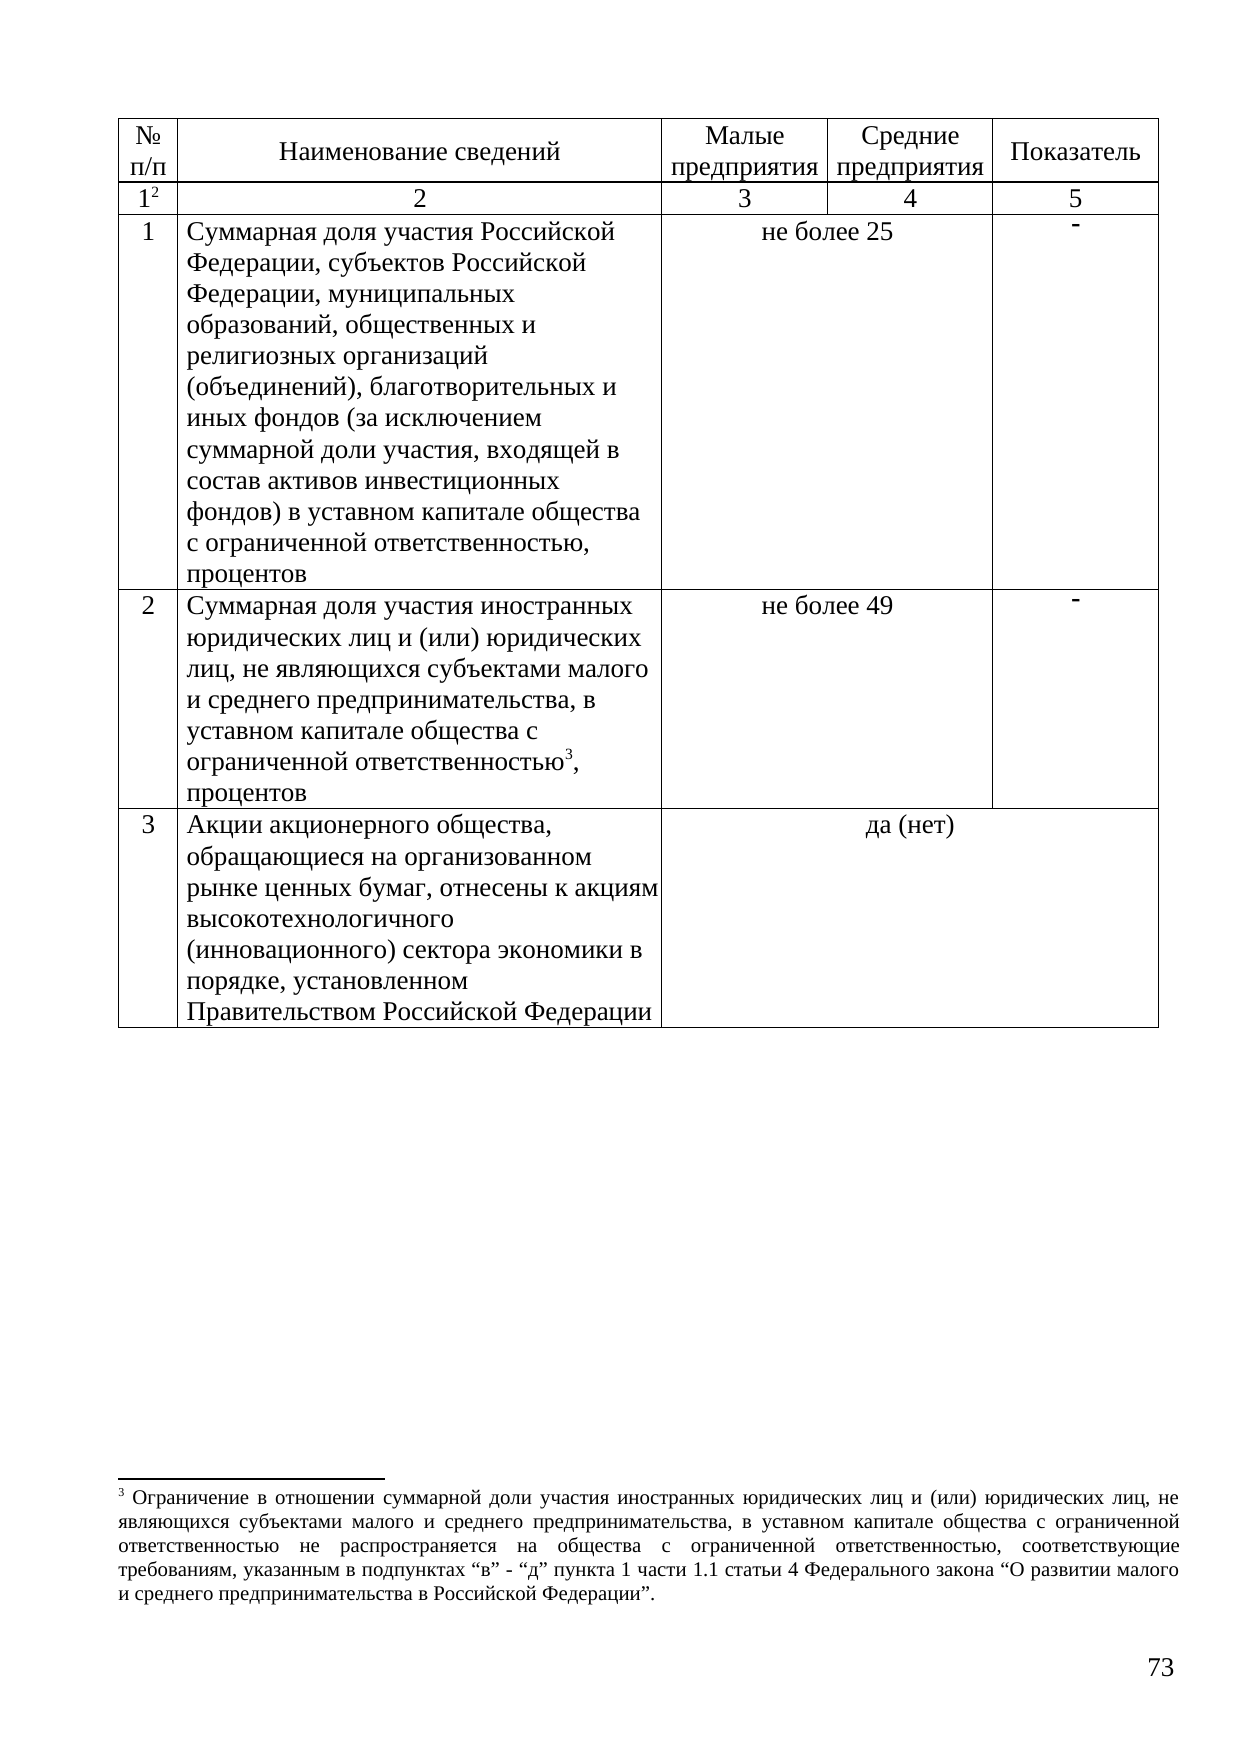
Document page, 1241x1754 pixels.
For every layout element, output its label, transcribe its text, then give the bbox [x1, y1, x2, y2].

table_cell да (нет) [662, 809, 1158, 1027]
table_cell не более 25 [662, 215, 992, 588]
table_cell 2 [119, 590, 177, 807]
table_cell [993, 590, 1158, 807]
table_cell 1 [119, 183, 177, 214]
table_header Малые предприятия [662, 119, 827, 181]
table_cell 3 [119, 809, 177, 1027]
table_cell не более 49 [662, 590, 992, 807]
table_cell 1 [119, 215, 177, 588]
table_header № п/п [119, 119, 177, 181]
table_cell Акции акционерного общества, обращающиеся на организованном рынке ценных бумаг, отнесены к акциям высокотехнологичного (инновационного) сектора экономики в порядке, установленном Правительством Российской Федерации [178, 809, 661, 1027]
table_cell [993, 215, 1158, 588]
table_header Средние предприятия [828, 119, 992, 181]
table_cell 5 [993, 183, 1158, 214]
table_cell 3 [662, 183, 827, 214]
table_header Наименование сведений [178, 119, 661, 181]
table_cell Суммарная доля участия Российской Федерации, субъектов Российской Федерации, муниципальных образований, общественных и религиозных организаций (объединений), благотворительных и иных фондов (за исключением суммарной доли участия, входящей в состав активов инвестиционных фондов) в уставном капитале общества с ограниченной ответственностью, процентов [178, 215, 661, 588]
table_header Показатель [993, 119, 1158, 181]
table_cell 2 [178, 183, 661, 214]
table_cell 4 [828, 183, 992, 214]
table_cell Суммарная доля участия иностранных юридических лиц и (или) юридических лиц, не являющихся субъектами малого и среднего предпринимательства, в уставном капитале общества с ограниченной ответственностью, процентов [178, 590, 661, 807]
